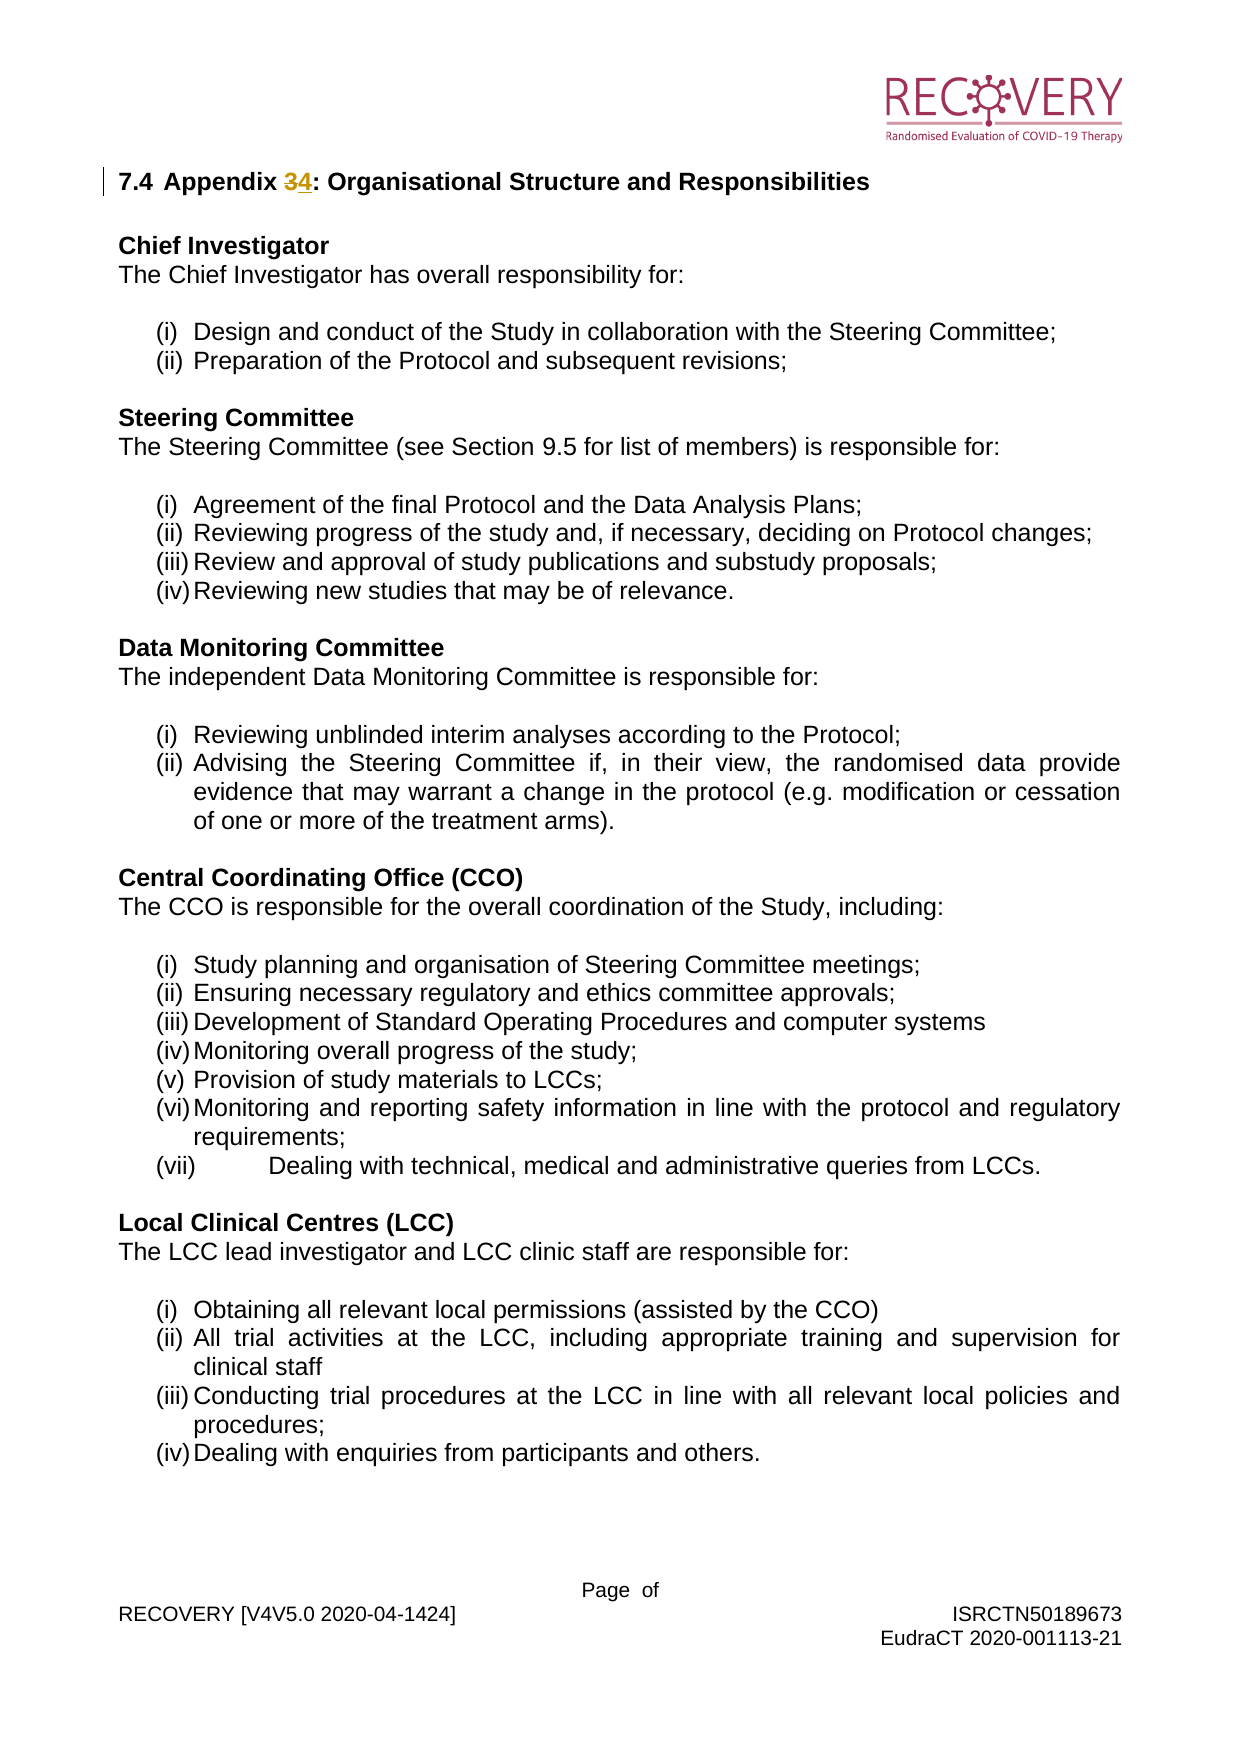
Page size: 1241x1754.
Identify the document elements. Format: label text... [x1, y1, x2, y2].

list Monitoring and reporting safety information in line with the protocol and regulatory requirements; [156, 1093, 1122, 1151]
list Reviewing progress of the study and, if necessary, deciding on Protocol changes; [156, 518, 1122, 547]
text Data Monitoring Committee [118, 633, 1122, 662]
list Conducting trial procedures at the LCC in line with all relevant local policies and procedures; [156, 1381, 1122, 1438]
list Obtaining all relevant local permissions (assisted by the CCO) [156, 1295, 1122, 1323]
text Chief Investigator [118, 231, 1122, 260]
list Design and conduct of the Study in collaboration with the Steering Committee; [156, 317, 1122, 346]
subtitle Appendix : Organisational Structure and Responsibilities [118, 167, 1122, 196]
list Development of Standard Operating Procedures and computer systems [156, 1007, 1122, 1036]
text Steering Committee [118, 403, 1122, 432]
text Local Clinical Centres (LCC) [118, 1208, 1122, 1237]
picture [886, 75, 1123, 143]
list Dealing with enquiries from participants and others. [156, 1438, 1122, 1467]
list All trial activities at the LCC, including appropriate training and supervision for clinical staff [156, 1323, 1122, 1381]
list Reviewing unblinded interim analyses according to the Protocol; [156, 720, 1122, 748]
list Ensuring necessary regulatory and ethics committee approvals; [156, 978, 1122, 1007]
text The Steering Committee (see Section 9.4 for list of members) is responsible for: [118, 432, 1122, 461]
list Review and approval of study publications and substudy proposals; [156, 547, 1122, 576]
text The independent Data Monitoring Committee is responsible for: [118, 662, 1122, 691]
list Monitoring overall progress of the study; [156, 1036, 1122, 1065]
list Advising the Steering Committee if, in their view, the randomised data provide evidence that may warrant a change in the protocol (e.g. modification or cessation of one or more of the treatment arms). [156, 748, 1122, 835]
list Provision of study materials to LCCs; [156, 1065, 1122, 1093]
text The CCO is responsible for the overall coordination of the Study, including: [118, 892, 1122, 921]
list Agreement of the final Protocol and the Data Analysis Plans; [156, 490, 1122, 518]
list Study planning and organisation of Steering Committee meetings; [156, 950, 1122, 978]
list Preparation of the Protocol and subsequent revisions; [156, 346, 1122, 375]
text The LCC lead investigator and LCC clinic staff are responsible for: [118, 1237, 1122, 1266]
text Central Coordinating Office (CCO) [118, 863, 1122, 892]
list Dealing with technical, medical and administrative queries from LCCs. [156, 1151, 1122, 1180]
list Reviewing new studies that may be of relevance. [156, 576, 1122, 605]
text The Chief Investigator has overall responsibility for: [118, 260, 1122, 288]
